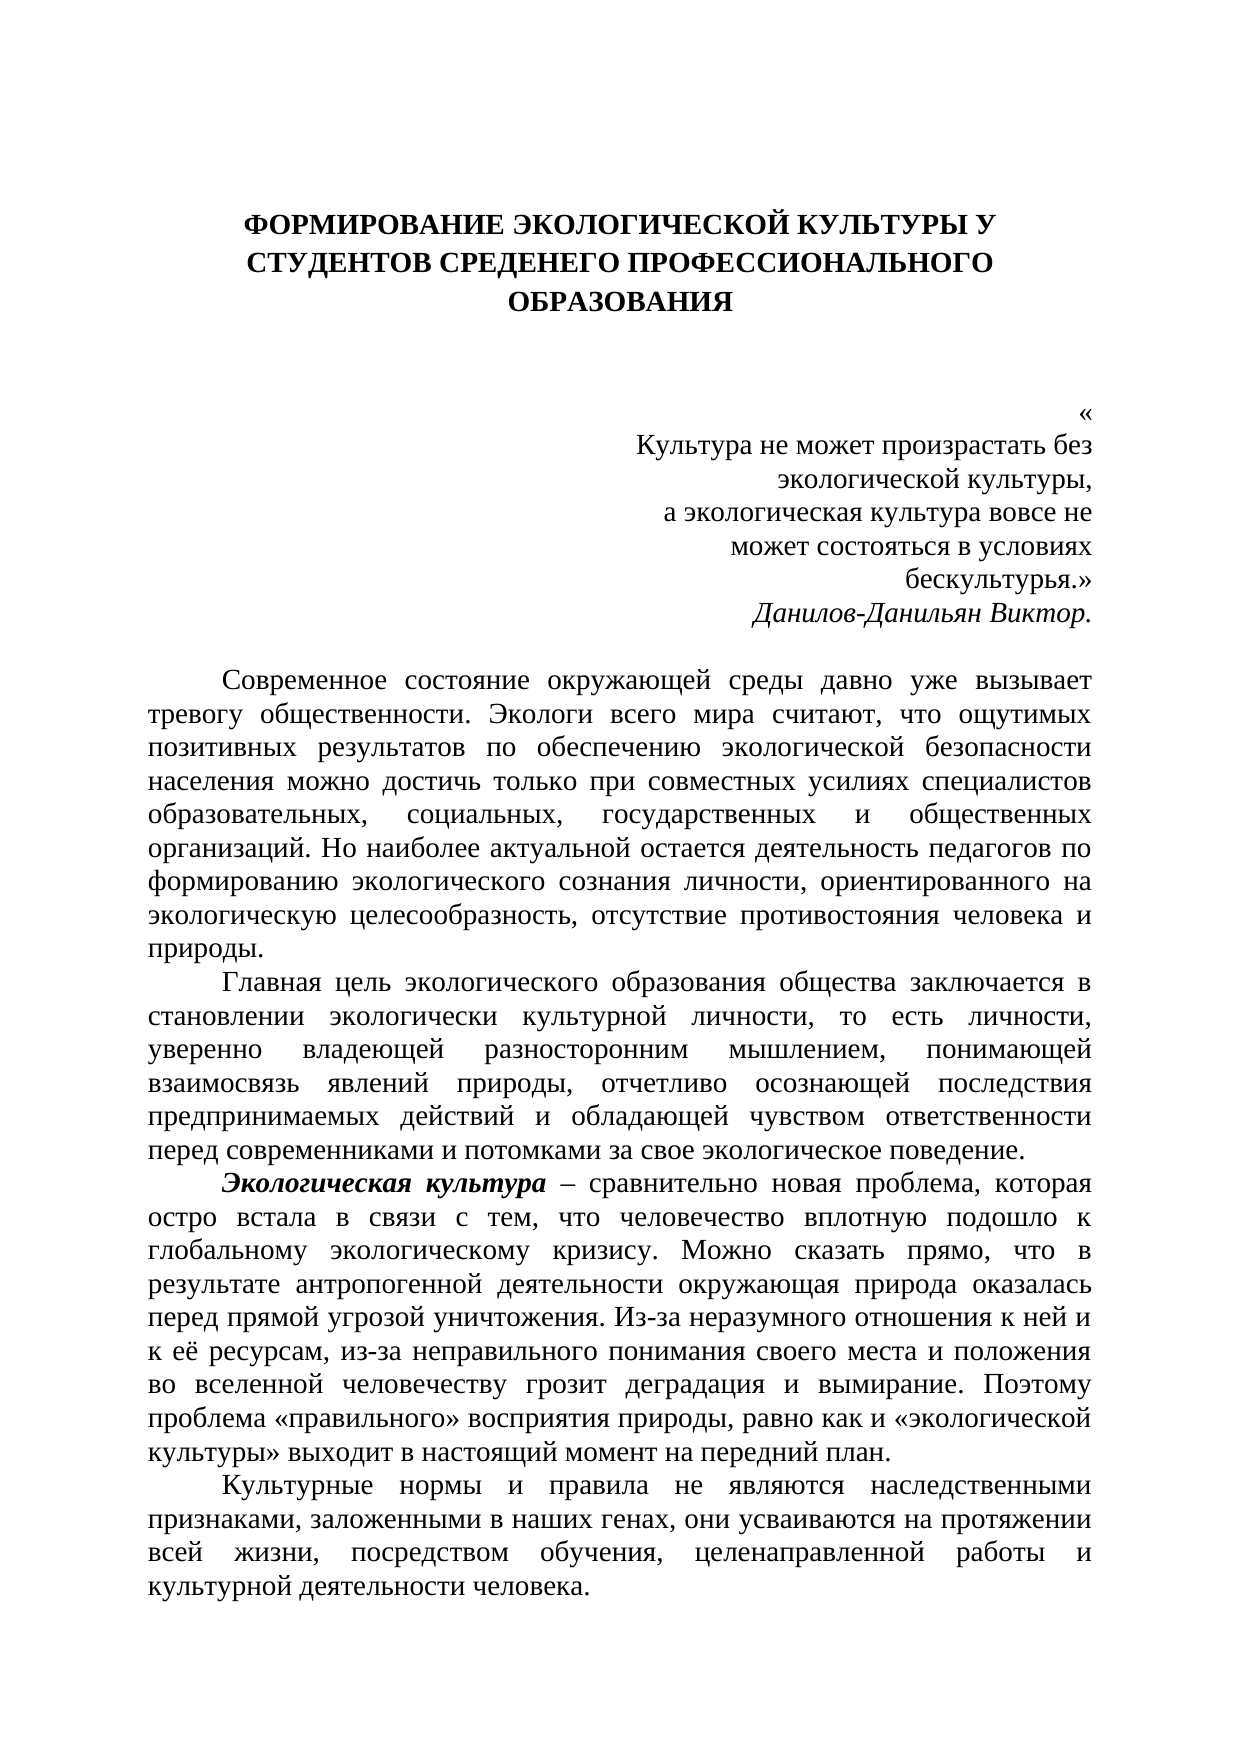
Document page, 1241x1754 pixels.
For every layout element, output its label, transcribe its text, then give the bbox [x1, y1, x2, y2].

text ФОРМИРОВАНИЕ ЭКОЛОГИЧЕСКОЙ КУЛЬТУРЫ У СТУДЕНТОВ СРЕДЕНЕГО ПРОФЕССИОНАЛЬНОГО ОБРАЗОВАНИЯ [148, 207, 1092, 318]
text Главная цель экологического образования общества заключается в становлении экологически культурной личности, то есть личности, уверенно владеющей разносторонним мышлением, понимающей взаимосвязь явлений природы, отчетливо осознающей последствия предпринимаемых действий и обладающей чувством ответственности перед современниками и потомками за свое экологическое поведение. [148, 964, 1092, 1165]
text Данилов-Данильян Виктор. [148, 595, 1092, 629]
text Культурные нормы и правила не являются наследственными признаками, заложенными в наших генах, они усваиваются на протяжении всей жизни, посредством обучения, целенаправленной работы и культурной деятельности человека. [148, 1467, 1092, 1601]
text Современное состояние окружающей среды давно уже вызывает тревогу общественности. Экологи всего мира считают, что ощутимых позитивных результатов по обеспечению экологической безопасности населения можно достичь только при совместных усилиях специалистов образовательных, социальных, государственных и общественных организаций. Но наиболее актуальной остается деятельность педагогов по формированию экологического сознания личности, ориентированного на экологическую целесообразность, отсутствие противостояния человека и природы. [148, 662, 1092, 964]
text Экологическая культура – сравнительно новая проблема, которая остро встала в связи с тем, что человечество вплотную подошло к глобальному экологическому кризису. Можно сказать прямо, что в результате антропогенной деятельности окружающая природа оказалась перед прямой угрозой уничтожения. Из-за неразумного отношения к ней и к её ресурсам, из-за неправильного понимания своего места и положения во вселенной человечеству грозит деградация и вымирание. Поэтому проблема «правильного» восприятия природы, равно как и «экологической культуры» выходит в настоящий момент на передний план. [148, 1165, 1092, 1467]
text «Культура не может произрастать без экологической культуры, а экологическая культура вовсе не может состояться в условиях бескультурья.» [620, 394, 1092, 595]
